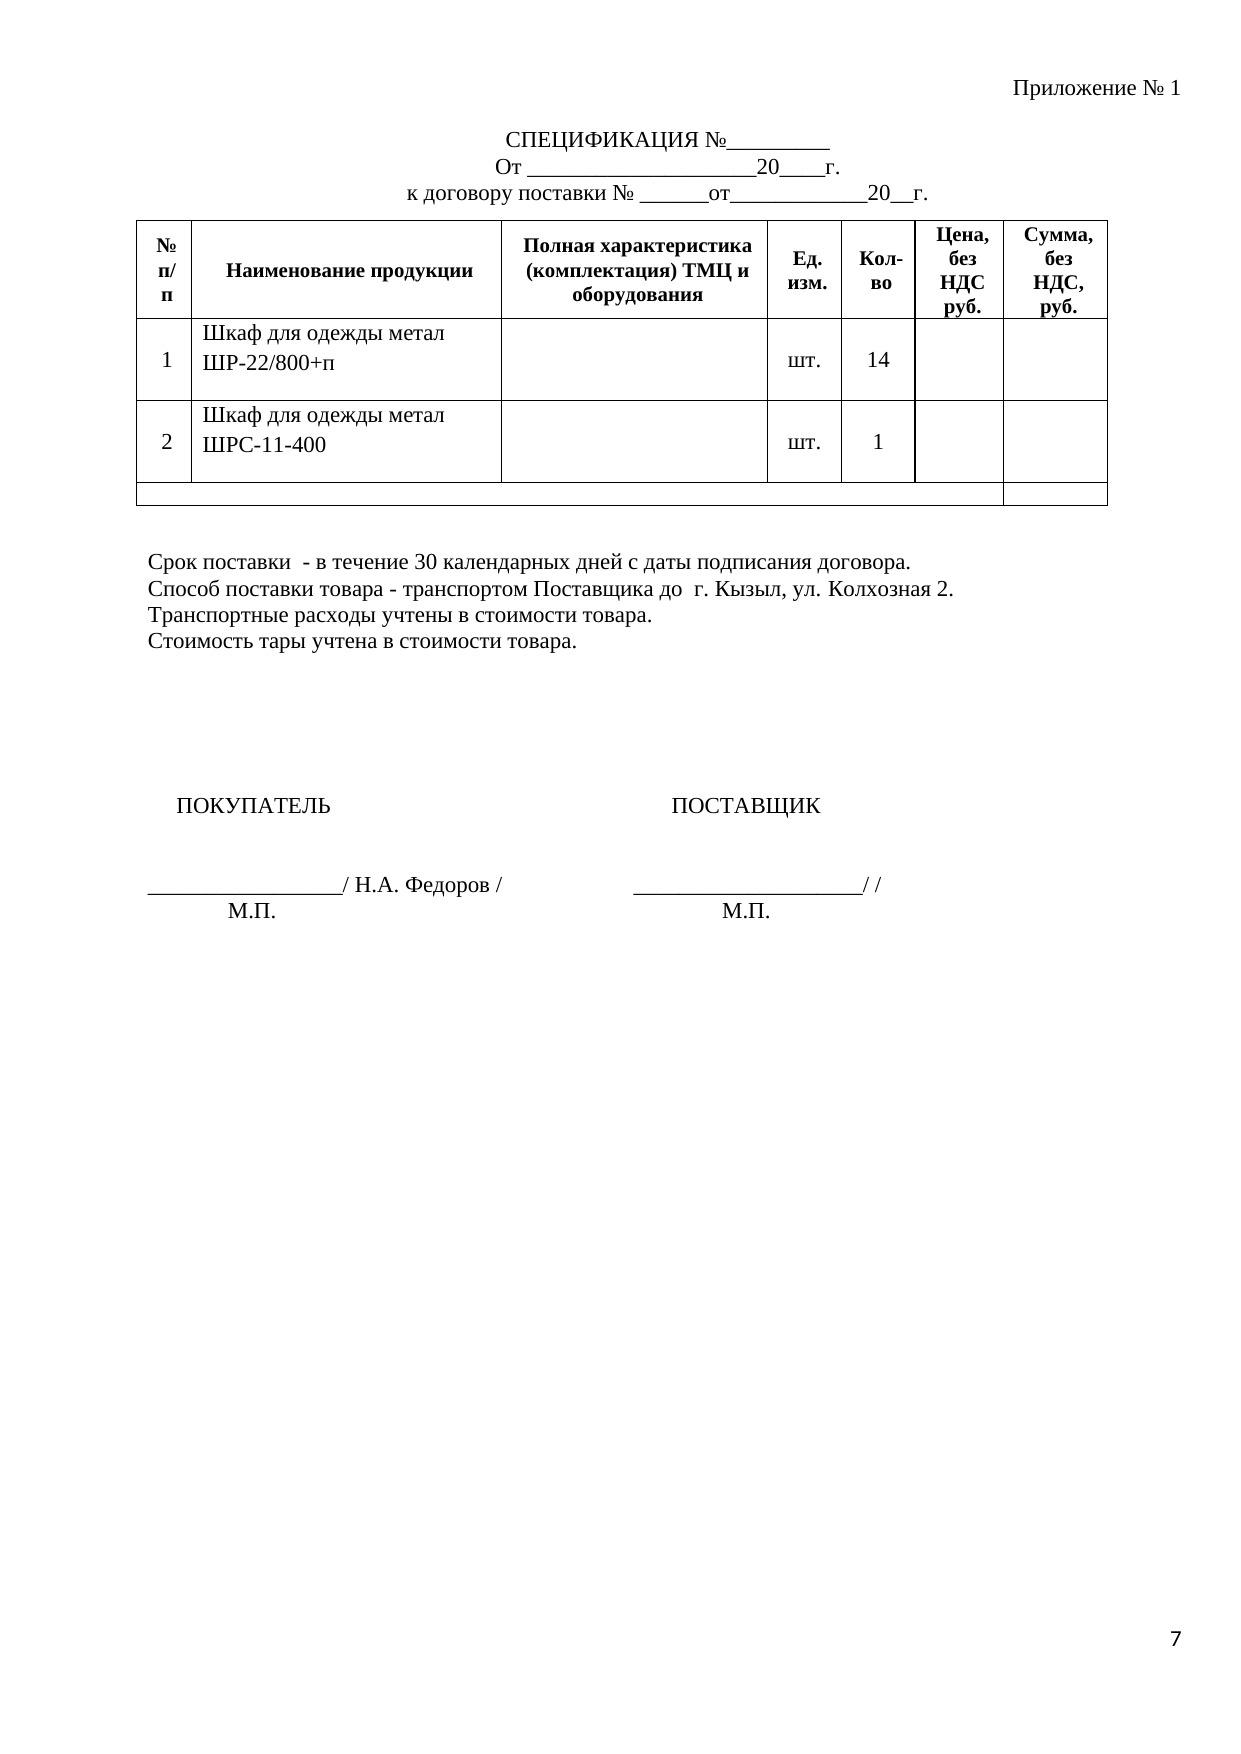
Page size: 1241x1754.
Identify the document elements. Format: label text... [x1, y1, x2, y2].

table_header № п/п [137, 221, 191, 318]
text От ____________________20____г. [154, 153, 1181, 179]
text к договору поставки № ______от____________20__г. [154, 179, 1181, 206]
table_cell шт. [768, 319, 841, 400]
table_cell [916, 319, 1003, 400]
table_cell [502, 319, 767, 400]
text СПЕЦИФИКАЦИЯ №_________ [154, 127, 1181, 153]
table_cell [1004, 401, 1107, 482]
text ПОКУПАТЕЛЬ ПОСТАВЩИК [148, 792, 1181, 818]
table_header Кол-во [842, 221, 914, 318]
table_header Ед. изм. [768, 221, 841, 318]
table_header Полная характеристика (комплектация) ТМЦ и оборудования [502, 221, 767, 318]
table_header Цена, без НДС руб. [916, 221, 1003, 318]
table_cell 1 [137, 319, 191, 400]
table_header Наименование продукции [192, 221, 501, 318]
text Срок поставки - в течение 30 календарных дней с даты подписания договора. [148, 548, 1181, 574]
table_cell [916, 401, 1003, 482]
table_cell [1004, 319, 1107, 400]
text Способ поставки товара - транспортом Поставщика до г. Кызыл, ул. Колхозная 2. [148, 574, 1181, 601]
table_cell 2 [137, 401, 191, 482]
text М.П. М.П. [148, 897, 1181, 924]
table_header Сумма, без НДС, руб. [1004, 221, 1107, 318]
list Приложение № 1 [154, 74, 1181, 100]
text Стоимость тары учтена в стоимости товара. [148, 627, 1181, 654]
table_cell Шкаф для одежды метал ШР-22/800+п [192, 319, 501, 400]
text _________________/ Н.А. Федоров / ____________________/ / [148, 871, 1181, 897]
table_cell Шкаф для одежды метал ШРС-11-400 [192, 401, 501, 482]
table_cell [1004, 483, 1107, 505]
table_cell [502, 401, 767, 482]
table_cell 1 [842, 401, 914, 482]
text Транспортные расходы учтены в стоимости товара. [148, 601, 1181, 627]
table_cell [137, 483, 1003, 505]
table_cell 14 [842, 319, 914, 400]
table_cell шт. [768, 401, 841, 482]
